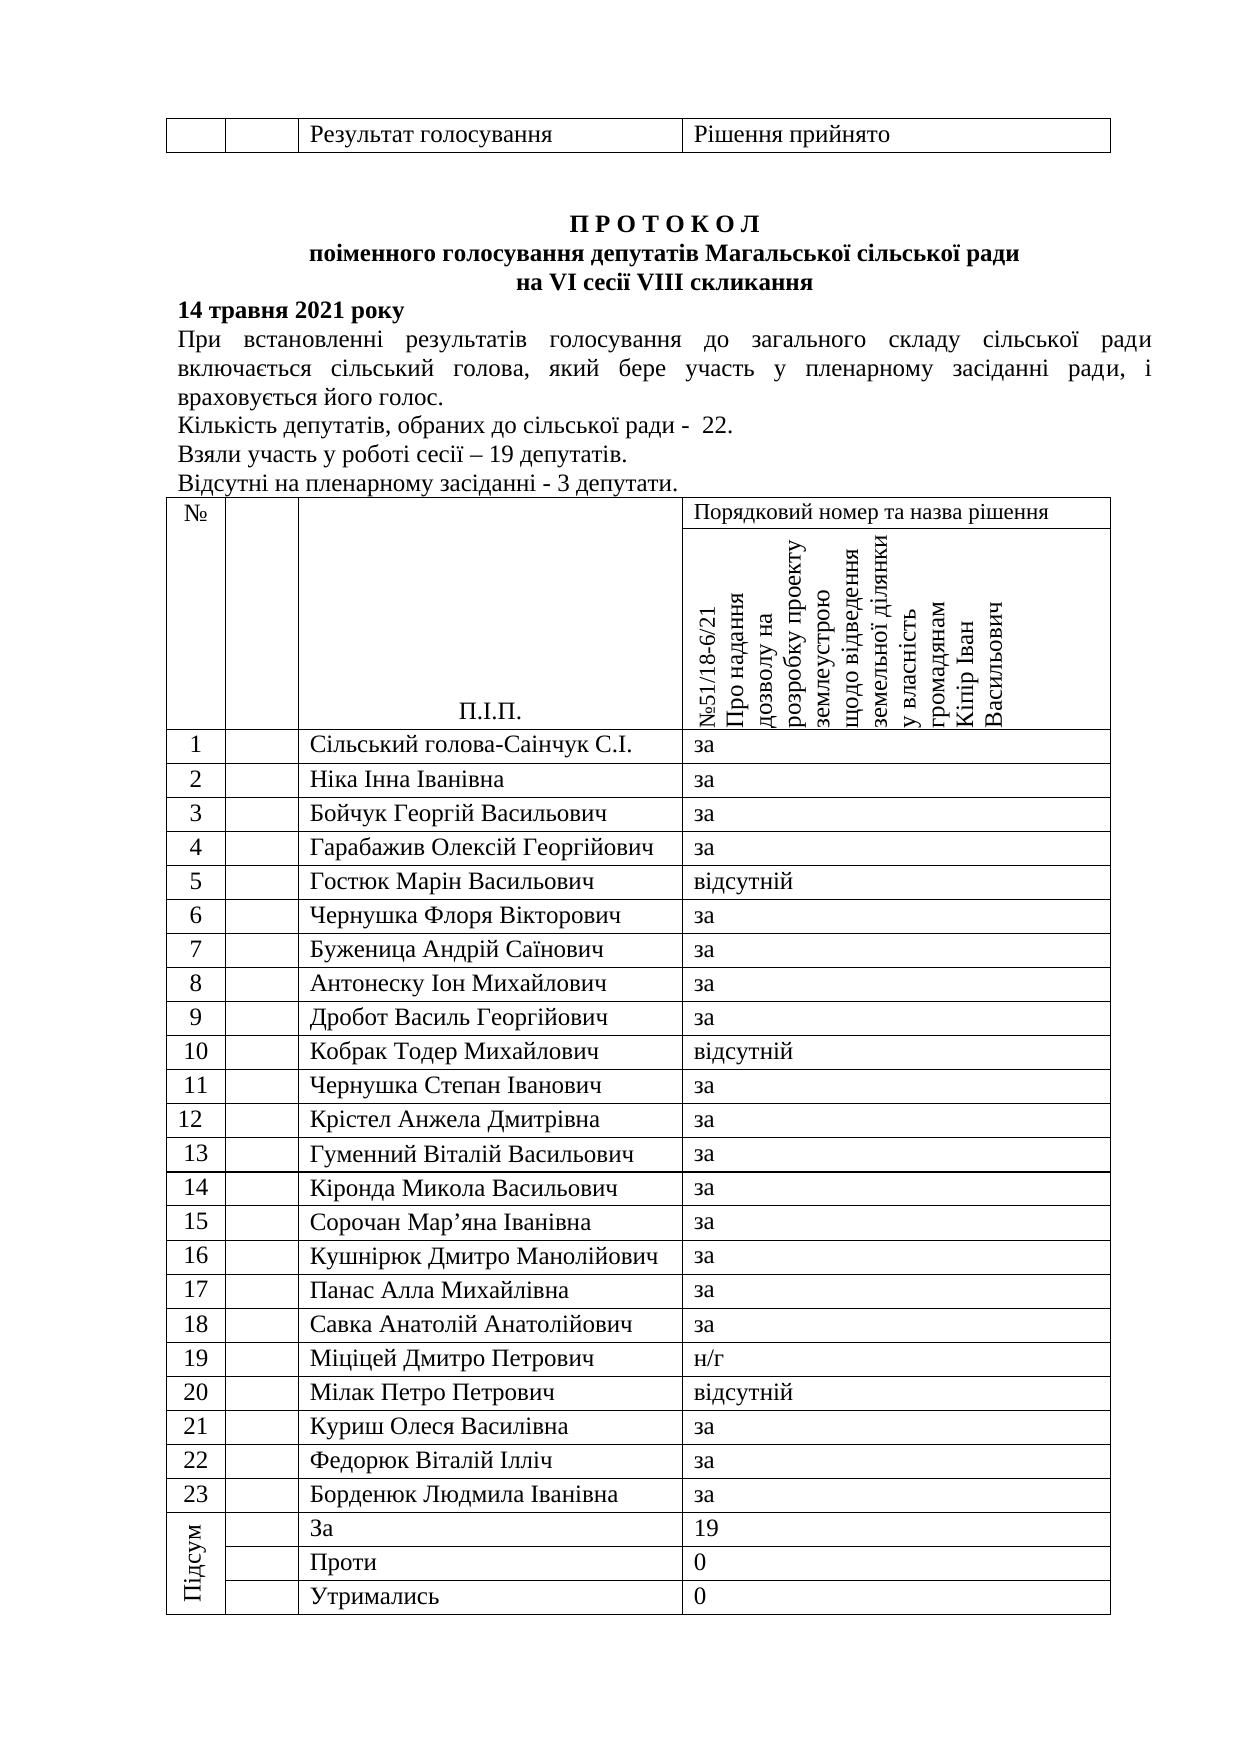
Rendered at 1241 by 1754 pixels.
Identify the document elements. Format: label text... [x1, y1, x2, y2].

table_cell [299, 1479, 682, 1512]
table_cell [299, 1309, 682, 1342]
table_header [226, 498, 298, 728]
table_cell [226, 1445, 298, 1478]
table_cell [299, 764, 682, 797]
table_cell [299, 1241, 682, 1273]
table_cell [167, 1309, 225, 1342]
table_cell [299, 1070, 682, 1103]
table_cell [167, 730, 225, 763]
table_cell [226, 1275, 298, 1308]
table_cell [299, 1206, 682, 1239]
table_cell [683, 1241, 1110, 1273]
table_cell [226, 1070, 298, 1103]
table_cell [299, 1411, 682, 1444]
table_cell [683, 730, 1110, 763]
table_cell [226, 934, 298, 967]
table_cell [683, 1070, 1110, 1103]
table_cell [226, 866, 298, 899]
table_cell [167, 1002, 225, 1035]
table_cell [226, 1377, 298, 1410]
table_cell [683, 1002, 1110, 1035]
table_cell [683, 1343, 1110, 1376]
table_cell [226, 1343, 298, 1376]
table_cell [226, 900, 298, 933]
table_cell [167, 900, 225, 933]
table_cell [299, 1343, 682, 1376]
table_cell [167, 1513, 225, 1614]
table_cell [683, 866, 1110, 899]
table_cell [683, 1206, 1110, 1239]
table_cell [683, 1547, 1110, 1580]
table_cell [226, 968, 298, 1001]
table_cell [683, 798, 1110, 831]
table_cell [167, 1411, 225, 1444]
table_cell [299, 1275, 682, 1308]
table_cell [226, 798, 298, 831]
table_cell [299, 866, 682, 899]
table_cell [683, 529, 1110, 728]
text поіменного голосування депутатів Магальської сільської ради [177, 238, 1152, 267]
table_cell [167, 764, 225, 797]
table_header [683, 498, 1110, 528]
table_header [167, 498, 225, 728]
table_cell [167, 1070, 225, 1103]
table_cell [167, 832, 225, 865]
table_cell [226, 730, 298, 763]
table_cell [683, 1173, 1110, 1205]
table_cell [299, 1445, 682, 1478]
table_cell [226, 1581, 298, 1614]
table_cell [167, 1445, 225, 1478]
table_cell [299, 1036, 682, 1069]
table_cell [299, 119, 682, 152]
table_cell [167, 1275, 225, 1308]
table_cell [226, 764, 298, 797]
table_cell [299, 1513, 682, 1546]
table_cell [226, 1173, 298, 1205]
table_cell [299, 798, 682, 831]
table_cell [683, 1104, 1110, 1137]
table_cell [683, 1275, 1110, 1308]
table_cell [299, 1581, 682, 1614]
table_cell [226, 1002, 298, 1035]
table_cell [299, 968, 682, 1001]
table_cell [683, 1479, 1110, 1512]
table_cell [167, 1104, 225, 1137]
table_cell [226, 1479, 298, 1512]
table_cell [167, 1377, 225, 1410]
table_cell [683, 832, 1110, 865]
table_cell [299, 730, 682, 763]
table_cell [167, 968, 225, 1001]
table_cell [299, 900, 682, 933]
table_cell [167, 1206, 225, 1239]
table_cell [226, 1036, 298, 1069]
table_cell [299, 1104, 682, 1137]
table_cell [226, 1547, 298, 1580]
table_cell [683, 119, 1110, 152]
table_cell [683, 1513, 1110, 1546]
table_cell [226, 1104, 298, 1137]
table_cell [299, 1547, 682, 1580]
text Кількість депутатів, обраних до сільської ради - 22. [177, 411, 1152, 439]
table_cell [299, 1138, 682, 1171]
text Відсутні на пленарному засіданні - 3 депутати. [177, 468, 1152, 497]
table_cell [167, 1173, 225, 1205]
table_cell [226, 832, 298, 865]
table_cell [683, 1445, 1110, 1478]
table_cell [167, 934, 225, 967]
text 14 травня 2021 року [177, 296, 1152, 324]
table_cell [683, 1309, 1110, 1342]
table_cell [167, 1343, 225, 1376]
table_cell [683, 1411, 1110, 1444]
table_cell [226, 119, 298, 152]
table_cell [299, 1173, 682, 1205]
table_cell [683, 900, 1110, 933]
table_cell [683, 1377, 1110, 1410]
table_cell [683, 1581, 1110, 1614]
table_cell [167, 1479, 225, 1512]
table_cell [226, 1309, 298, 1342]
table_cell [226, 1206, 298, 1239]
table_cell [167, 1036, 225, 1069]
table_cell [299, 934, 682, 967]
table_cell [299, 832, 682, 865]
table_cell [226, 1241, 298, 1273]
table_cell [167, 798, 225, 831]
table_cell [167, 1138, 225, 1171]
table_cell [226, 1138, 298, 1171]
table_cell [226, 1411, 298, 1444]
text При встановленні результатів голосування до загального складу сільської ради включається сільський голова, який бере участь у пленарному засіданні ради, і враховується його голос. [177, 324, 1152, 411]
text на VІ сесії VІІI скликання [177, 267, 1152, 296]
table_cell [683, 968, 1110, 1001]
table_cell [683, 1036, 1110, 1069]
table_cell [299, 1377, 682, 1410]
text Взяли участь у роботі сесії – 19 депутатів. [177, 439, 1152, 468]
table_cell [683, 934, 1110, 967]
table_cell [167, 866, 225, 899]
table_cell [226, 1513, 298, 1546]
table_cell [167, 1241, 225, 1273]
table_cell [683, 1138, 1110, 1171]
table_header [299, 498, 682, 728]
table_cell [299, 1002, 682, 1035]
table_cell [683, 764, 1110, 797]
text П Р О Т О К О Л [177, 209, 1152, 238]
